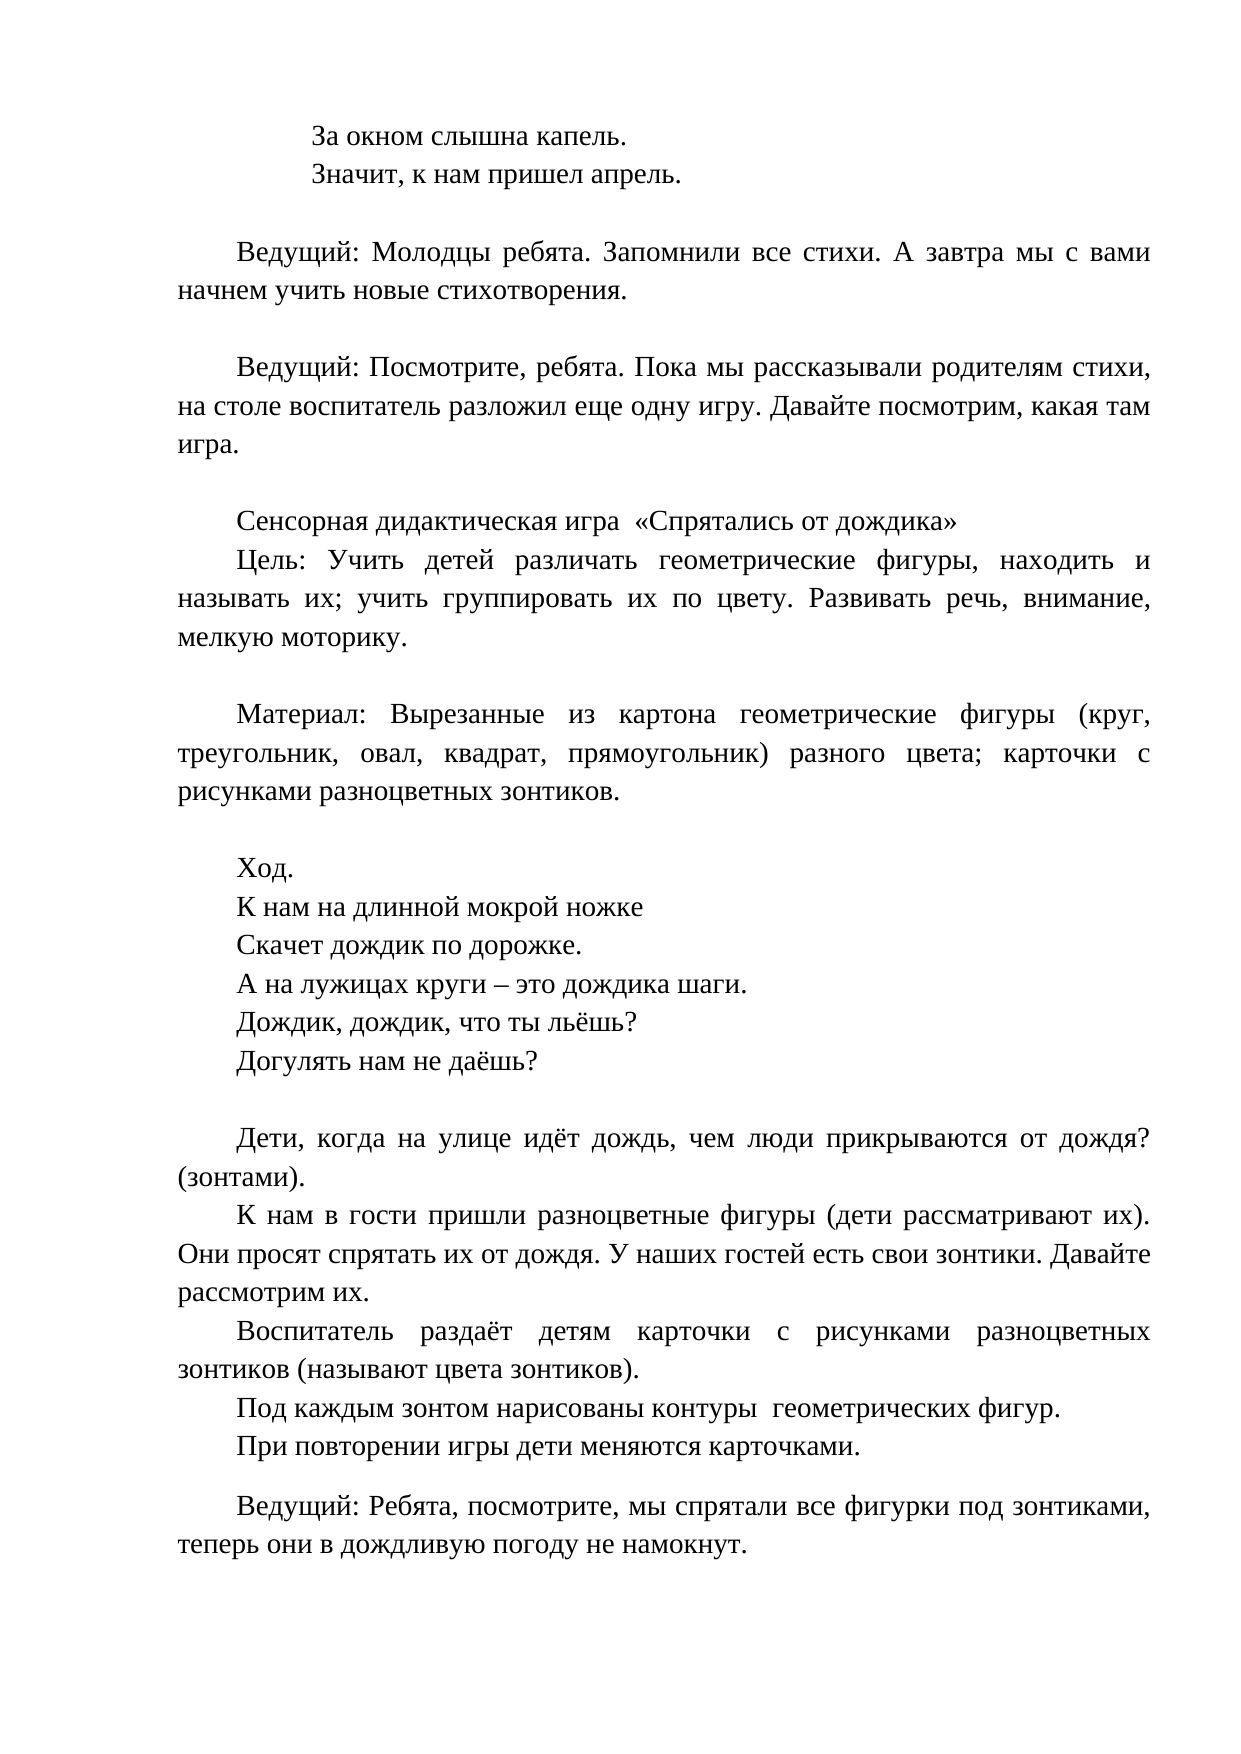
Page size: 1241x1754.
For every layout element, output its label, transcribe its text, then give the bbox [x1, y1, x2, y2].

list Материал: Вырезанные из картона геометрические фигуры (круг, треугольник, овал, квадрат, прямоугольник) разного цвета; карточки с рисунками разноцветных зонтиков. [177, 696, 1152, 807]
list За окном слышна капель. [311, 118, 1152, 152]
list К нам в гости пришли разноцветные фигуры (дети рассматривают их). Они просят спрятать их от дождя. У наших гостей есть свои зонтики. Давайте рассмотрим их. [177, 1197, 1152, 1308]
list Воспитатель раздаёт детям карточки с рисунками разноцветных зонтиков (называют цвета зонтиков). [177, 1313, 1152, 1385]
list А на лужицах круги – это дождика шаги. [177, 966, 1152, 999]
list К нам на длинной мокрой ножке [177, 889, 1152, 922]
list Значит, к нам пришел апрель. [311, 157, 1152, 190]
list Сенсорная дидактическая игра «Спрятались от дождика» [177, 503, 1152, 537]
list Ход. [177, 850, 1152, 884]
list Скачет дождик по дорожке. [177, 927, 1152, 961]
list Догулять нам не даёшь? [177, 1043, 1152, 1077]
text Ведущий: Ребята, посмотрите, мы спрятали все фигурки под зонтиками, теперь они в дождливую погоду не намокнут. [177, 1488, 1152, 1560]
list Дети, когда на улице идёт дождь, чем люди прикрываются от дождя? (зонтами). [177, 1120, 1152, 1192]
list При повторении игры дети меняются карточками. [177, 1428, 1152, 1462]
list Дождик, дождик, что ты льёшь? [177, 1004, 1152, 1038]
list Цель: Учить детей различать геометрические фигуры, находить и называть их; учить группировать их по цвету. Развивать речь, внимание, мелкую моторику. [177, 542, 1152, 653]
list Под каждым зонтом нарисованы контуры геометрических фигур. [177, 1390, 1152, 1423]
list Ведущий: Молодцы ребята. Запомнили все стихи. А завтра мы с вами начнем учить новые стихотворения. [177, 234, 1152, 306]
list Ведущий: Посмотрите, ребята. Пока мы рассказывали родителям стихи, на столе воспитатель разложил еще одну игру. Давайте посмотрим, какая там игра. [177, 349, 1152, 460]
